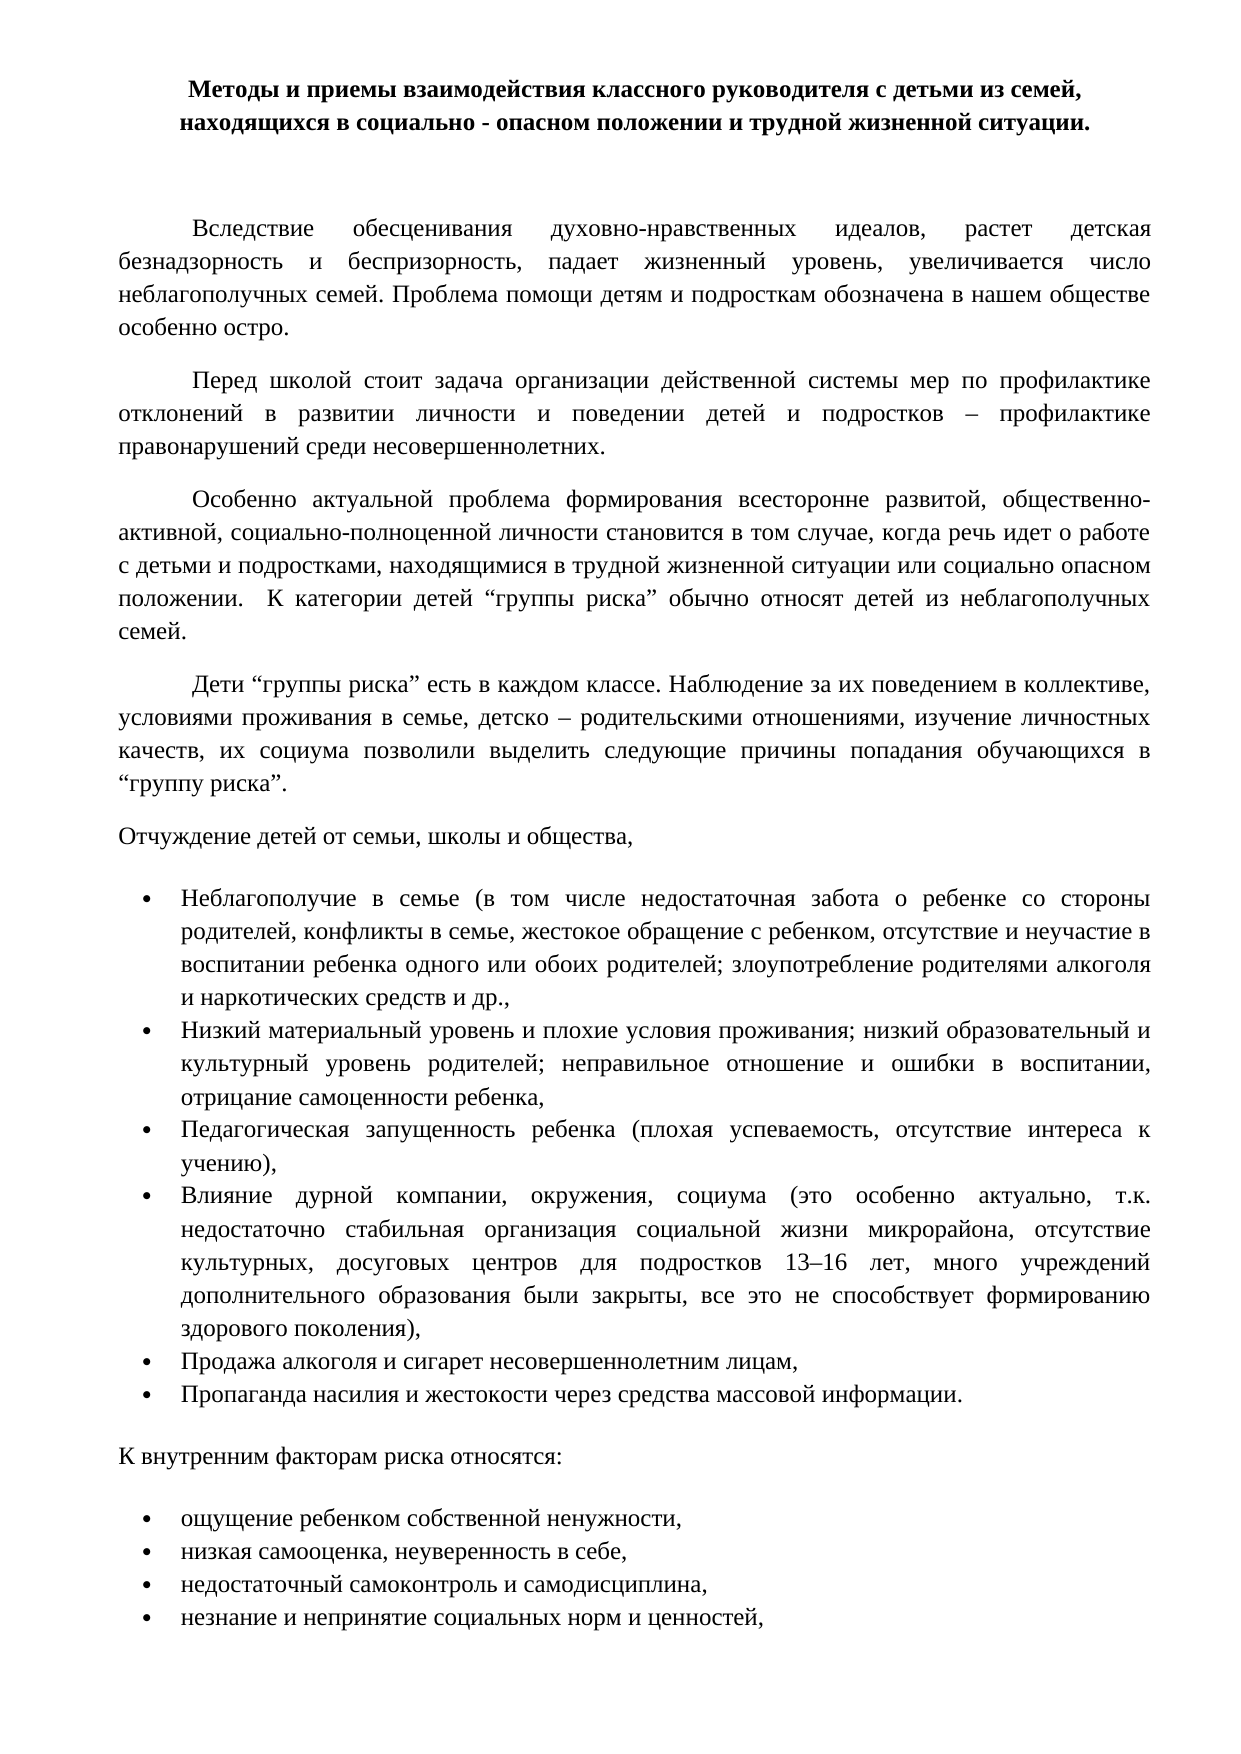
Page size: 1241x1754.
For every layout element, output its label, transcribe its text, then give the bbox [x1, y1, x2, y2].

list Педагогическая запущенность ребенка (плохая успеваемость, отсутствие интереса к учению), [143, 1114, 1152, 1176]
text Особенно актуальной проблема формирования всесторонне развитой, общественно-активной, социально-полноценной личности становится в том случае, когда речь идет о работе с детьми и подростками, находящимися в трудной жизненной ситуации или социально опасном положении. К категории детей “группы риска” обычно относят детей из неблагополучных семей. [118, 484, 1152, 645]
text Перед школой стоит задача организации действенной системы мер по профилактике отклонений в развитии личности и поведении детей и подростков – профилактике правонарушений среди несовершеннолетних. [118, 365, 1152, 460]
list Неблагополучие в семье (в том числе недостаточная забота о ребенке со стороны родителей, конфликты в семье, жестокое обращение с ребенком, отсутствие и неучастие в воспитании ребенка одного или обоих родителей; злоупотребление родителями алкоголя и наркотических средств и др., [143, 883, 1152, 1011]
text К внутренним факторам риска относятся: [118, 1441, 1152, 1470]
text Отчуждение детей от семьи, школы и общества, [118, 821, 1152, 850]
list ощущение ребенком собственной ненужности, [143, 1503, 1152, 1532]
list Продажа алкоголя и сигарет несовершеннолетним лицам, [143, 1346, 1152, 1374]
list Влияние дурной компании, окружения, социума (это особенно актуально, т.к. недостаточно стабильная организация социальной жизни микрорайона, отсутствие культурных, досуговых центров для подростков 13–16 лет, много учреждений дополнительного образования были закрыты, все это не способствует формированию здорового поколения), [143, 1181, 1152, 1341]
list незнание и непринятие социальных норм и ценностей, [143, 1602, 1152, 1631]
text Методы и приемы взаимодействия классного руководителя с детьми из семей, находящихся в социально - опасном положении и трудной жизненной ситуации. [118, 74, 1152, 136]
list Пропаганда насилия и жестокости через средства массовой информации. [143, 1379, 1152, 1407]
list низкая самооценка, неуверенность в себе, [143, 1536, 1152, 1565]
text Дети “группы риска” есть в каждом классе. Наблюдение за их поведением в коллективе, условиями проживания в семье, детско – родительскими отношениями, изучение личностных качеств, их социума позволили выделить следующие причины попадания обучающихся в “группу риска”. [118, 669, 1152, 797]
text Вследствие обесценивания духовно-нравственных идеалов, растет детская безнадзорность и беспризорность, падает жизненный уровень, увеличивается число неблагополучных семей. Проблема помощи детям и подросткам обозначена в нашем обществе особенно остро. [118, 213, 1152, 341]
list Низкий материальный уровень и плохие условия проживания; низкий образовательный и культурный уровень родителей; неправильное отношение и ошибки в воспитании, отрицание самоценности ребенка, [143, 1016, 1152, 1110]
list недостаточный самоконтроль и самодисциплина, [143, 1569, 1152, 1598]
